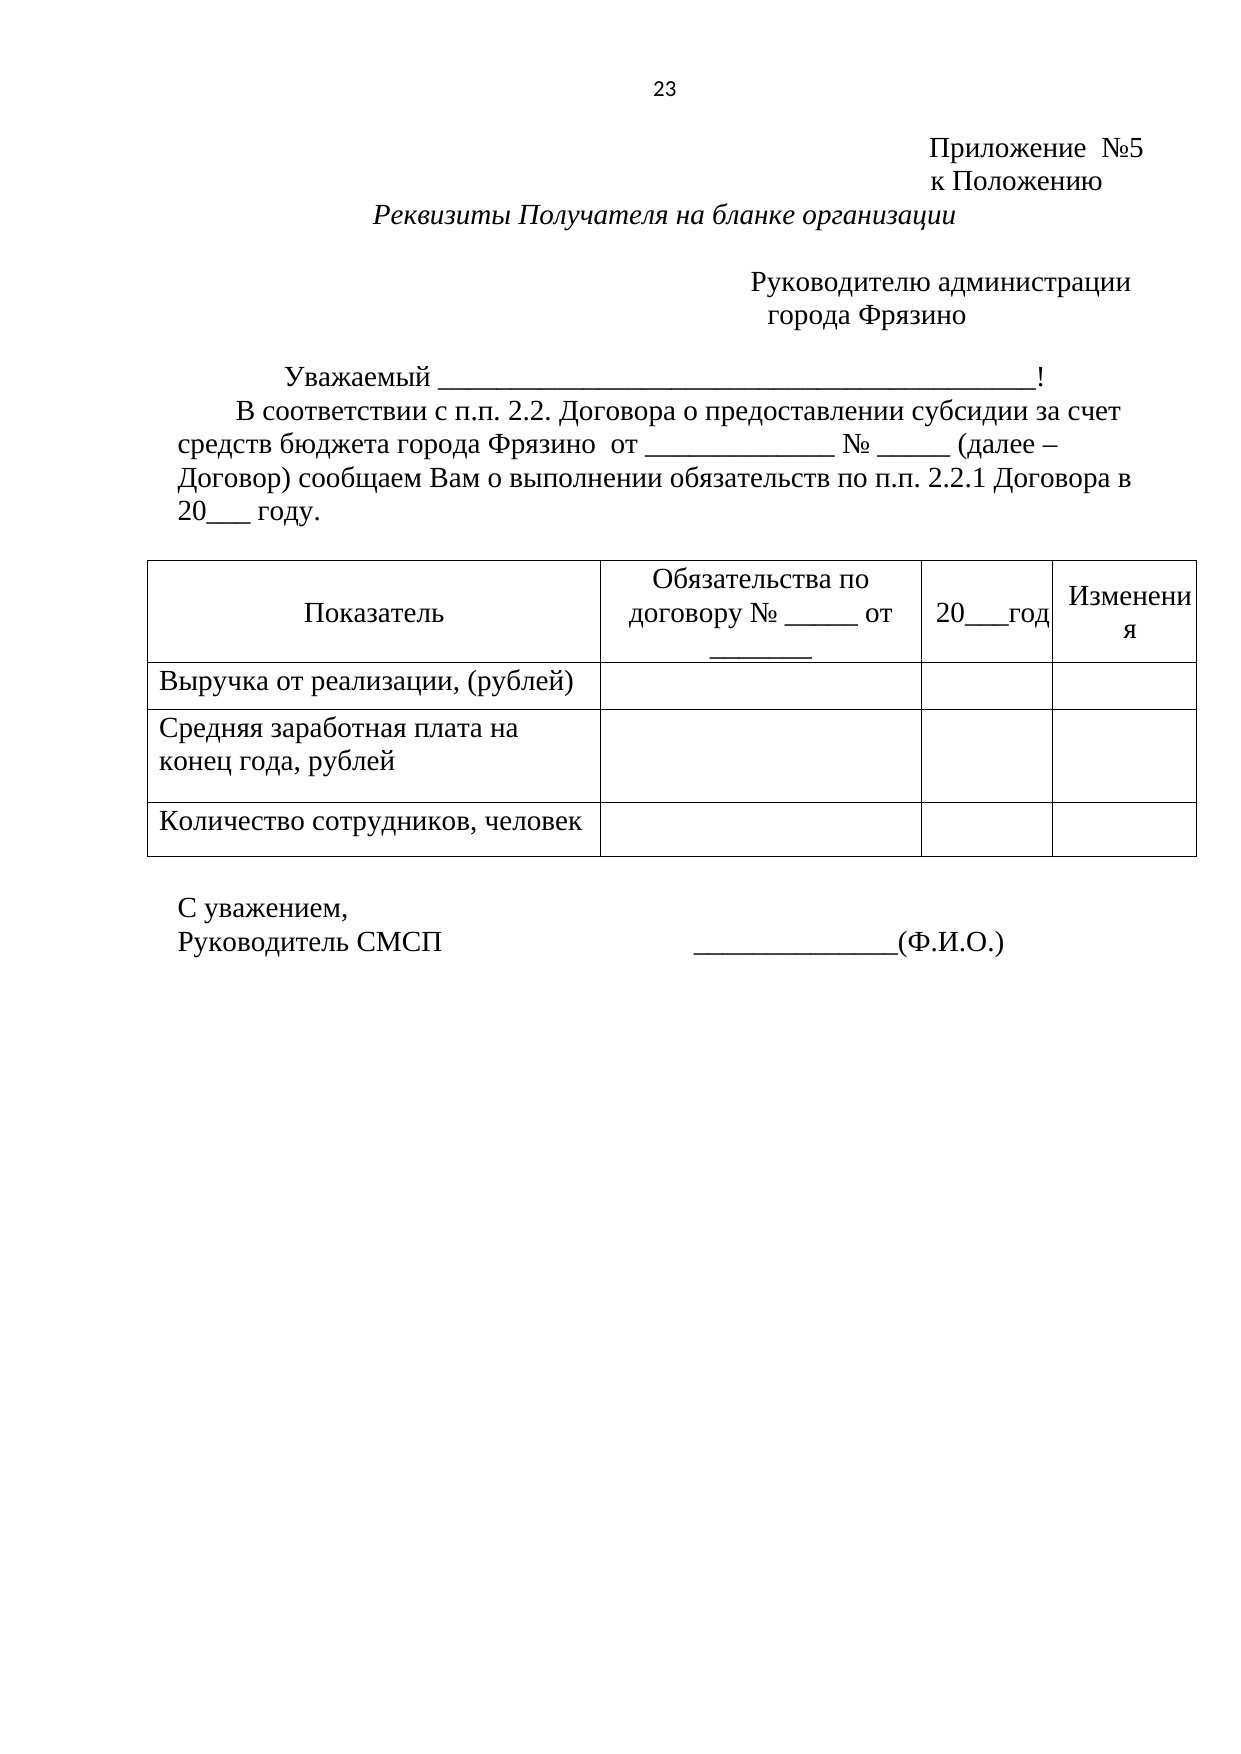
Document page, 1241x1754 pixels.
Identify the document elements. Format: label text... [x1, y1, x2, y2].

table_cell [1053, 663, 1196, 709]
table_header Обязательства по договору № _____ от _______ [601, 561, 921, 662]
table_cell [601, 803, 921, 856]
table_cell [601, 663, 921, 709]
table_header Показатель [148, 561, 600, 662]
text города Фрязино [177, 297, 1152, 331]
table_header Изменения [1053, 561, 1196, 662]
text Приложение №5 к Положению [222, 130, 1152, 197]
text Уважаемый _________________________________________! [177, 359, 1152, 393]
table_cell [601, 710, 921, 802]
table_header 20___год [922, 561, 1052, 662]
table_cell Количество сотрудников, человек [148, 803, 600, 856]
table_cell Выручка от реализации, (рублей) [148, 663, 600, 709]
text Руководителю администрации [177, 264, 1152, 297]
subtitle В соответствии с п.п. 2.2. Договора о предоставлении субсидии за счет средств бюджета города Фрязино от _____________ № _____ (далее – Договор) сообщаем Вам о выполнении обязательств по п.п. 2.2.1 Договора в 20___ году. [177, 393, 1152, 527]
text Руководитель СМСП ______________(Ф.И.О.) [177, 924, 1152, 957]
table_cell Средняя заработная плата на конец года, рублей [148, 710, 600, 802]
table_cell [1053, 710, 1196, 802]
table_cell [1053, 803, 1196, 856]
text Реквизиты Получателя на бланке организации [177, 197, 1152, 230]
table_cell [922, 803, 1052, 856]
table_cell [922, 663, 1052, 709]
text С уважением, [177, 890, 1152, 924]
table_cell [922, 710, 1052, 802]
